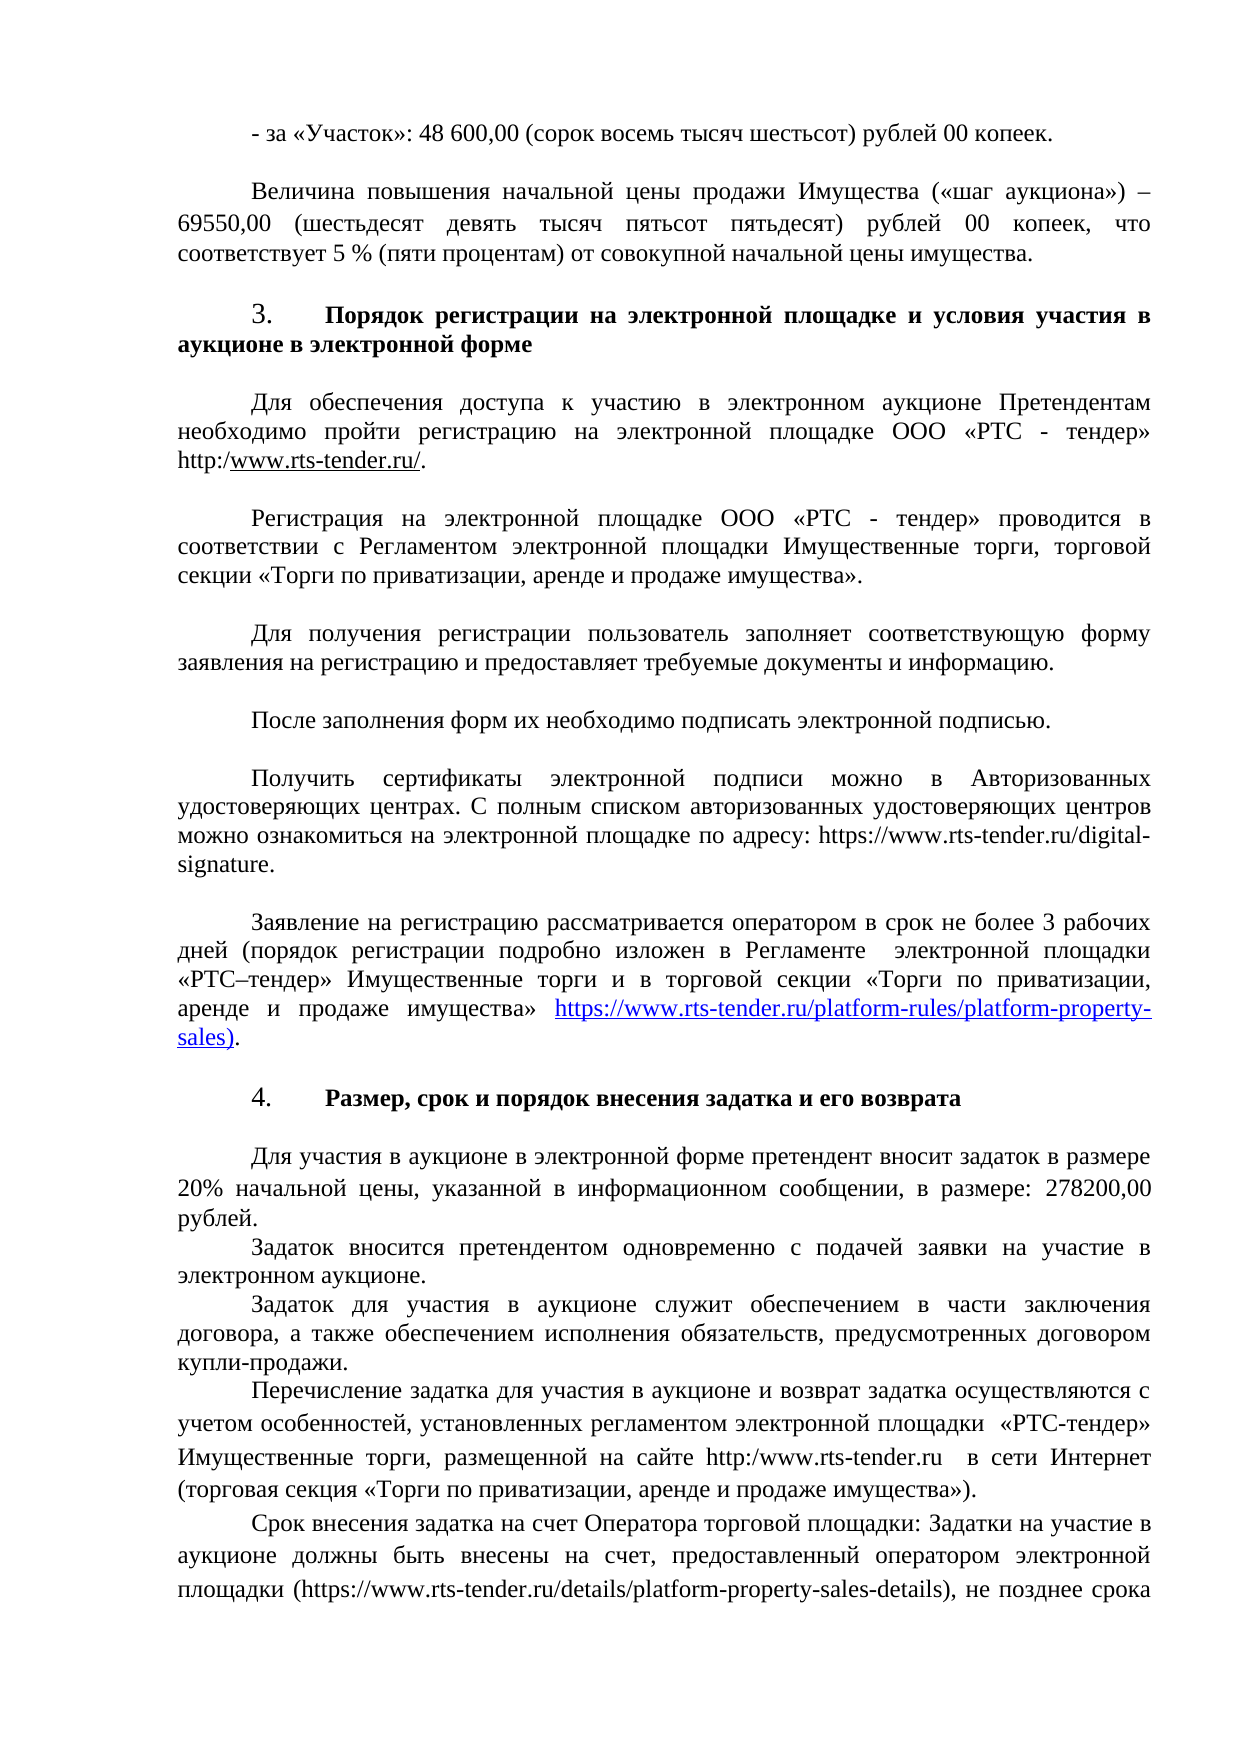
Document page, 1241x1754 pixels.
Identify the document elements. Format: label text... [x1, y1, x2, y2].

text Для обеспечения доступа к участию в электронном аукционе Претендентам необходимо пройти регистрацию на электронной площадке ООО «РТС - тендер» http:/www.rts-tender.ru/. [177, 387, 1152, 473]
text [177, 1508, 1152, 1602]
text Для участия в аукционе в электронной форме претендент вносит задаток в размере 20% начальной цены, указанной в информационном сообщении, в размере: 278200,00 рублей. [177, 1141, 1152, 1232]
text Перечисление задатка для участия в аукционе и возврат задатка осуществляются с учетом особенностей, установленных регламентом электронной площадки «РТС-тендер» Имущественные торги, размещенной на сайте http:/www.rts-tender.ru в сети Интернет (торговая секция «Торги по приватизации, аренде и продаже имущества»). [177, 1376, 1152, 1503]
text Регистрация на электронной площадке ООО «РТС - тендер» проводится в соответствии с Регламентом электронной площадки Имущественные торги, торговой секции «Торги по приватизации, аренде и продаже имущества». [177, 503, 1152, 589]
text Получить сертификаты электронной подписи можно в Авторизованных удостоверяющих центрах. С полным списком авторизованных удостоверяющих центров можно ознакомиться на электронной площадке по адресу: https://www.rts-tender.ru/digital-signature. [177, 763, 1152, 878]
text Заявление на регистрацию рассматривается оператором в срок не более 3 рабочих дней (порядок регистрации подробно изложен в Регламенте электронной площадки «РТС–тендер» Имущественные торги и в торговой секции «Торги по приватизации, аренде и продаже имущества» https://www.rts-tender.ru/platform-rules/platform-property-sales). [177, 907, 1152, 1051]
list Размер, срок и порядок внесения задатка и его возврата [177, 1080, 1152, 1112]
text После заполнения форм их необходимо подписать электронной подписью. [177, 705, 1152, 733]
text Задаток для участия в аукционе служит обеспечением в части заключения договора, а также обеспечением исполнения обязательств, предусмотренных договором купли-продажи. [177, 1289, 1152, 1376]
list Порядок регистрации на электронной площадке и условия участия в аукционе в электронной форме [177, 296, 1152, 358]
text Задаток вносится претендентом одновременно с подачей заявки на участие в электронном аукционе. [177, 1232, 1152, 1289]
text Для получения регистрации пользователь заполняет соответствующую форму заявления на регистрацию и предоставляет требуемые документы и информацию. [177, 618, 1152, 676]
text Величина повышения начальной цены продажи Имущества («шаг аукциона») – 69550,00 (шестьдесят девять тысяч пятьсот пятьдесят) рублей 00 копеек, что соответствует 5 % (пяти процентам) от совокупной начальной цены имущества. [177, 176, 1152, 267]
text - за «Участок»: 48 600,00 (сорок восемь тысяч шестьсот) рублей 00 копеек. [177, 118, 1152, 147]
